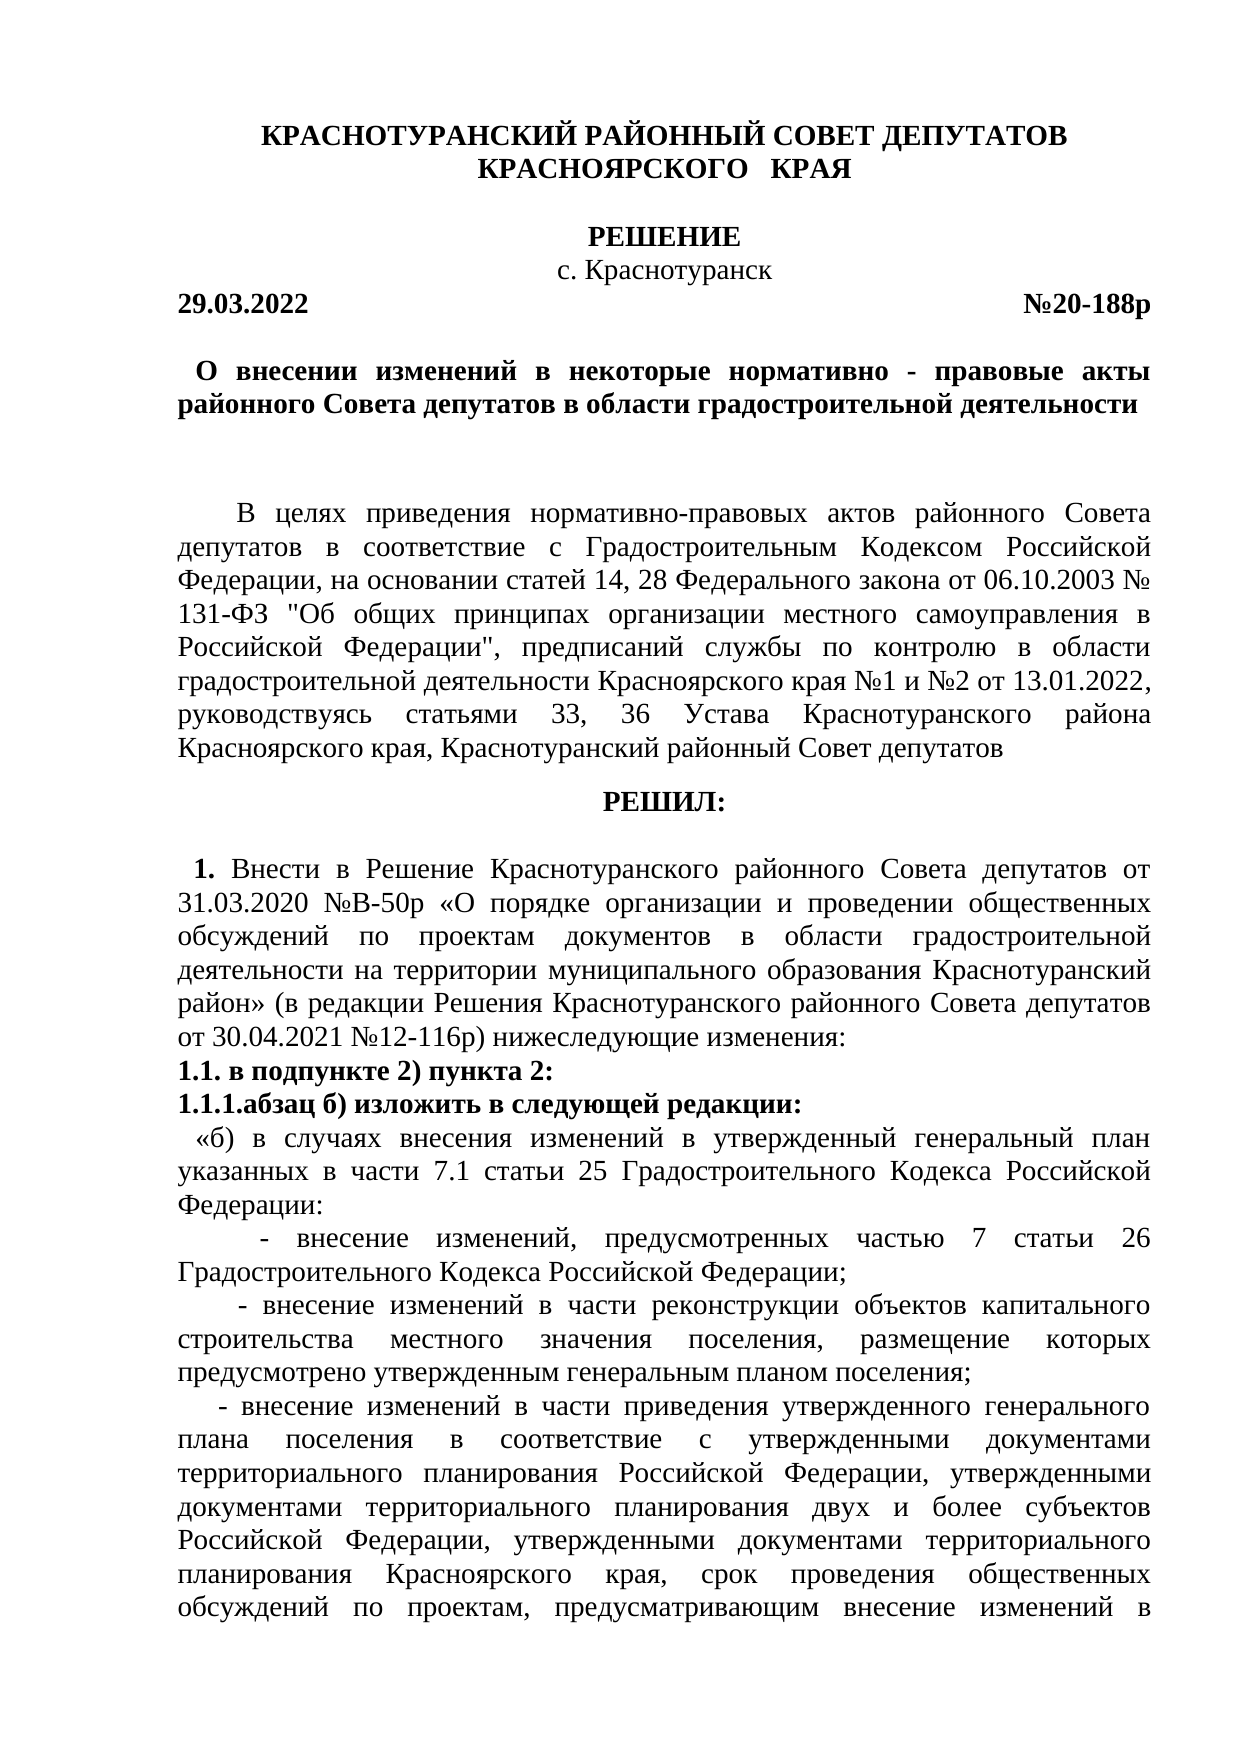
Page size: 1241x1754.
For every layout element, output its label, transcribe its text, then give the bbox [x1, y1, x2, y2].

text РЕШИЛ: [177, 784, 1152, 818]
text «б) в случаях внесения изменений в утвержденный генеральный план указанных в части 7.1 статьи 25 Градостроительного Кодекса Российской Федерации: [177, 1120, 1152, 1220]
text 1.1.1.абзац б) изложить в следующей редакции: [177, 1086, 1152, 1120]
text КРАСНОТУРАНСКИЙ РАЙОННЫЙ СОВЕТ ДЕПУТАТОВ [177, 118, 1152, 152]
text с. Краснотуранск [177, 252, 1152, 286]
text 29.03.2022 №20-188р [177, 286, 1152, 319]
text КРАСНОЯРСКОГО КРАЯ [177, 152, 1152, 185]
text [177, 1388, 1152, 1623]
text 1.1. в подпункте 2) пункта 2: [177, 1053, 1152, 1086]
text РЕШЕНИЕ [177, 219, 1152, 252]
text - внесение изменений, предусмотренных частью 7 статьи 26 Градостроительного Кодекса Российской Федерации; [177, 1220, 1152, 1287]
text 1. Внести в Решение Краснотуранского районного Совета депутатов от 31.03.2020 №В-50р «О порядке организации и проведении общественных обсуждений по проектам документов в области градостроительной деятельности на территории муниципального образования Краснотуранский район» (в редакции Решения Краснотуранского районного Совета депутатов от 30.04.2021 №12-116р) нижеследующие изменения: [177, 851, 1152, 1053]
text - внесение изменений в части реконструкции объектов капитального строительства местного значения поселения, размещение которых предусмотрено утвержденным генеральным планом поселения; [177, 1287, 1152, 1388]
text О внесении изменений в некоторые нормативно - правовые акты районного Совета депутатов в области градостроительной деятельности [177, 353, 1152, 420]
text В целях приведения нормативно-правовых актов районного Совета депутатов в соответствие с Градостроительным Кодексом Российской Федерации, на основании статей 14, 28 Федерального закона от 06.10.2003 № 131-ФЗ "Об общих принципах организации местного самоуправления в Российской Федерации", предписаний службы по контролю в области градостроительной деятельности Красноярского края №1 и №2 от 13.01.2022, руководствуясь статьями 33, 36 Устава Краснотуранского района Красноярского края, Краснотуранский районный Совет депутатов [177, 495, 1152, 763]
